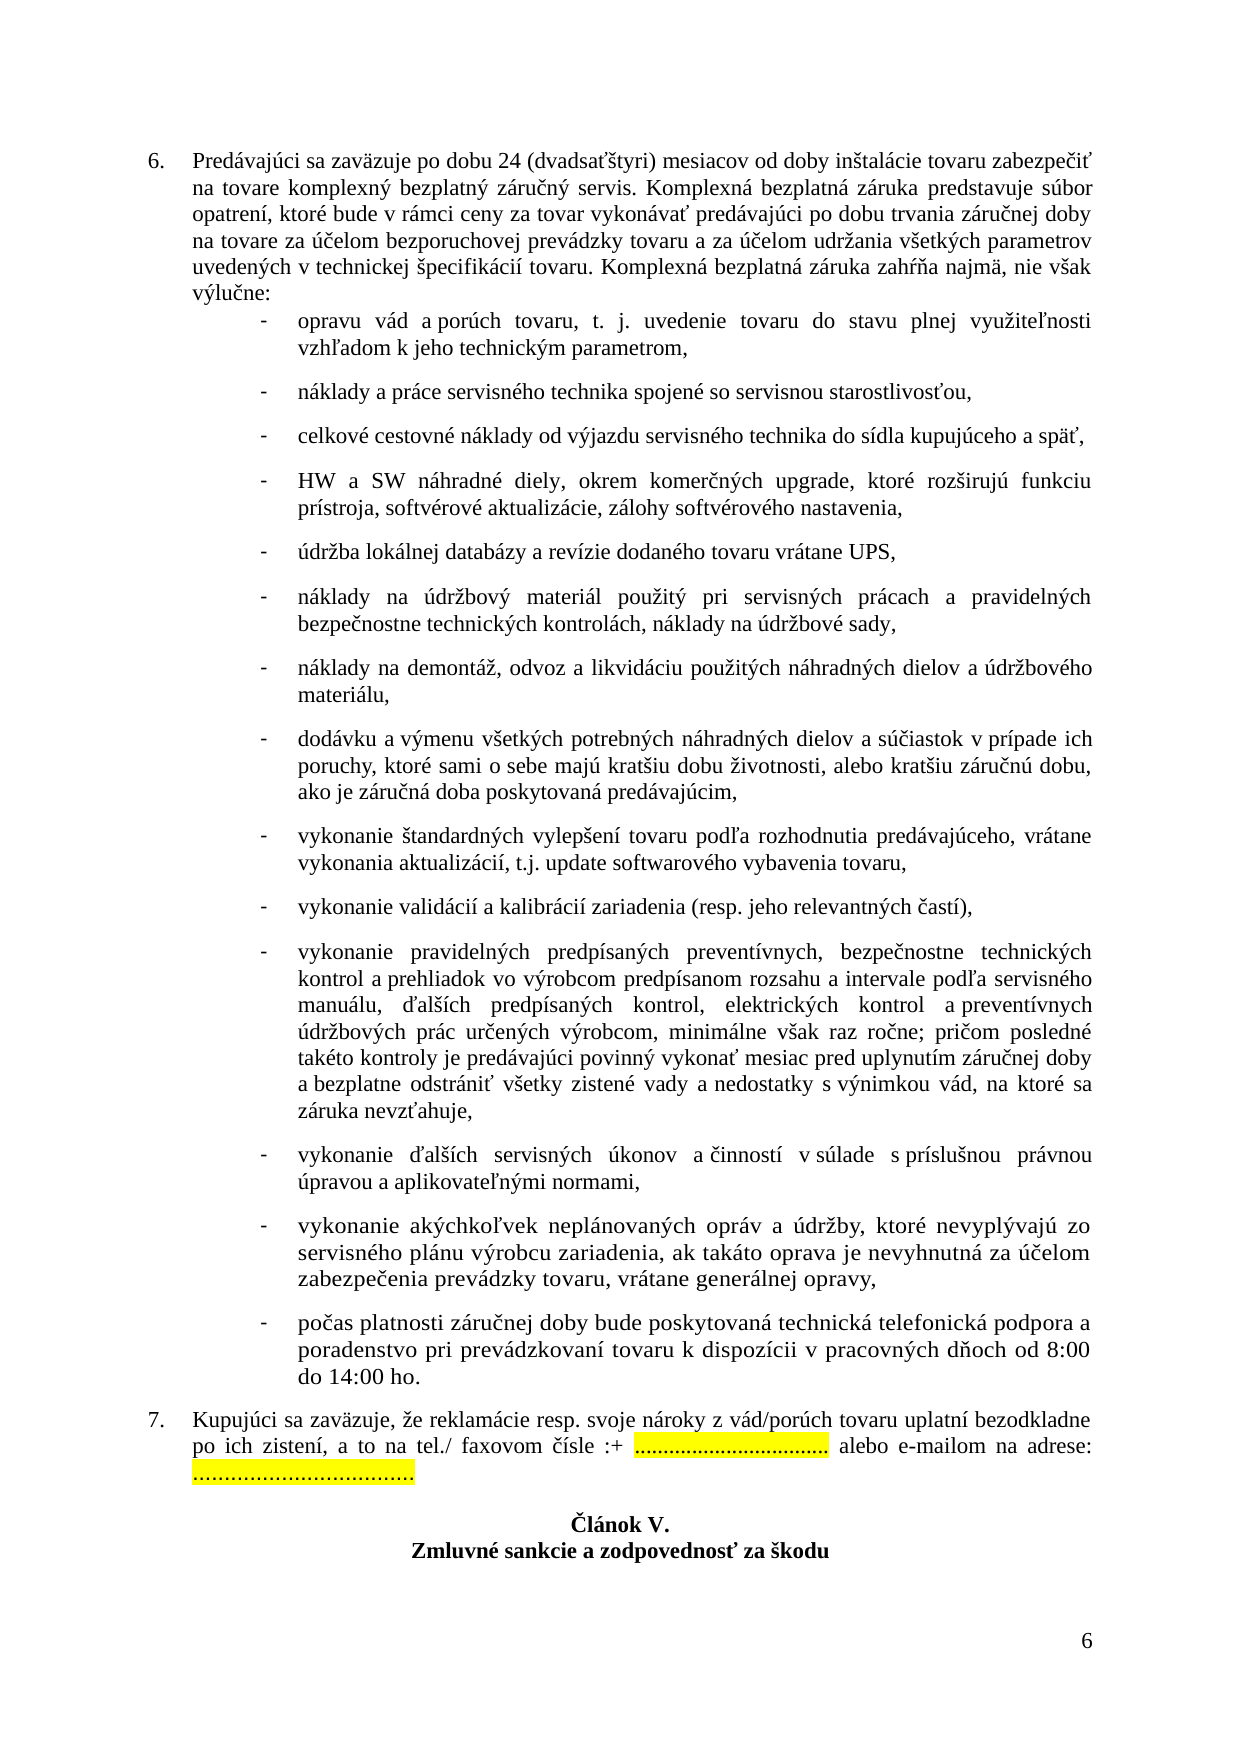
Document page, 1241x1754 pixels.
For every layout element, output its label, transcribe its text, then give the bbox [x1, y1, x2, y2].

list opravu vád a porúch tovaru, t. j. uvedenie tovaru do stavu plnej využiteľnosti vzhľadom k jeho technickým parametrom, [260, 306, 1093, 360]
list údržba lokálnej databázy a revízie dodaného tovaru vrátane UPS, [260, 537, 1093, 565]
list dodávku a výmenu všetkých potrebných náhradných dielov a súčiastok v prípade ich poruchy, ktoré sami o sebe majú kratšiu dobu životnosti, alebo kratšiu záručnú dobu, ako je záručná doba poskytovaná predávajúcim, [260, 724, 1093, 805]
list Predávajúci sa zaväzuje po dobu 24 (dvadsaťštyri) mesiacov od doby inštalácie tovaru zabezpečiť na tovare komplexný bezplatný záručný servis. Komplexná bezplatná záruka predstavuje súbor opatrení, ktoré bude v rámci ceny za tovar vykonávať predávajúci po dobu trvania záručnej doby na tovare za účelom bezporuchovej prevádzky tovaru a za účelom udržania všetkých parametrov uvedených v technickej špecifikácií tovaru. Komplexná bezplatná záruka zahŕňa najmä, nie však výlučne: [148, 148, 1093, 306]
list Kupujúci sa zaväzuje, že reklamácie resp. svoje nároky z vád/porúch tovaru uplatní bezodkladne po ich zistení, a to na tel./ faxovom čísle :+ .................................. alebo e-mailom na adrese: ................................... [148, 1406, 1093, 1485]
list vykonanie pravidelných predpísaných preventívnych, bezpečnostne technických kontrol a prehliadok vo výrobcom predpísanom rozsahu a intervale podľa servisného manuálu, ďalších predpísaných kontrol, elektrických kontrol a preventívnych údržbových prác určených výrobcom, minimálne však raz ročne; pričom posledné takéto kontroly je predávajúci povinný vykonať mesiac pred uplynutím záručnej doby a bezplatne odstrániť všetky zistené vady a nedostatky s výnimkou vád, na ktoré sa záruka nevzťahuje, [260, 937, 1093, 1123]
list náklady na demontáž, odvoz a likvidáciu použitých náhradných dielov a údržbového materiálu, [260, 653, 1093, 707]
list vykonanie štandardných vylepšení tovaru podľa rozhodnutia predávajúceho, vrátane vykonania aktualizácií, t.j. update softwarového vybavenia tovaru, [260, 821, 1093, 876]
list vykonanie akýchkoľvek neplánovaných opráv a údržby, ktoré nevyplývajú zo servisného plánu výrobcu zariadenia, ak takáto oprava je nevyhnutná za účelom zabezpečenia prevádzky tovaru, vrátane generálnej opravy, [260, 1211, 1093, 1292]
list náklady na údržbový materiál použitý pri servisných prácach a pravidelných bezpečnostne technických kontrolách, náklady na údržbové sady, [260, 582, 1093, 636]
text Zmluvné sankcie a zodpovednosť za škodu [148, 1537, 1093, 1564]
list vykonanie validácií a kalibrácií zariadenia (resp. jeho relevantných častí), [260, 892, 1093, 920]
list vykonanie ďalších servisných úkonov a činností v súlade s príslušnou právnou úpravou a aplikovateľnými normami, [260, 1140, 1093, 1194]
list počas platnosti záručnej doby bude poskytovaná technická telefonická podpora a poradenstvo pri prevádzkovaní tovaru k dispozícii v pracovných dňoch od 8:00 do 14:00 ho. [260, 1308, 1093, 1389]
list HW a SW náhradné diely, okrem komerčných upgrade, ktoré rozširujú funkciu prístroja, softvérové aktualizácie, zálohy softvérového nastavenia, [260, 466, 1093, 521]
list náklady a práce servisného technika spojené so servisnou starostlivosťou, [260, 377, 1093, 405]
list celkové cestovné náklady od výjazdu servisného technika do sídla kupujúceho a späť, [260, 421, 1093, 449]
text Článok V. [148, 1511, 1093, 1537]
